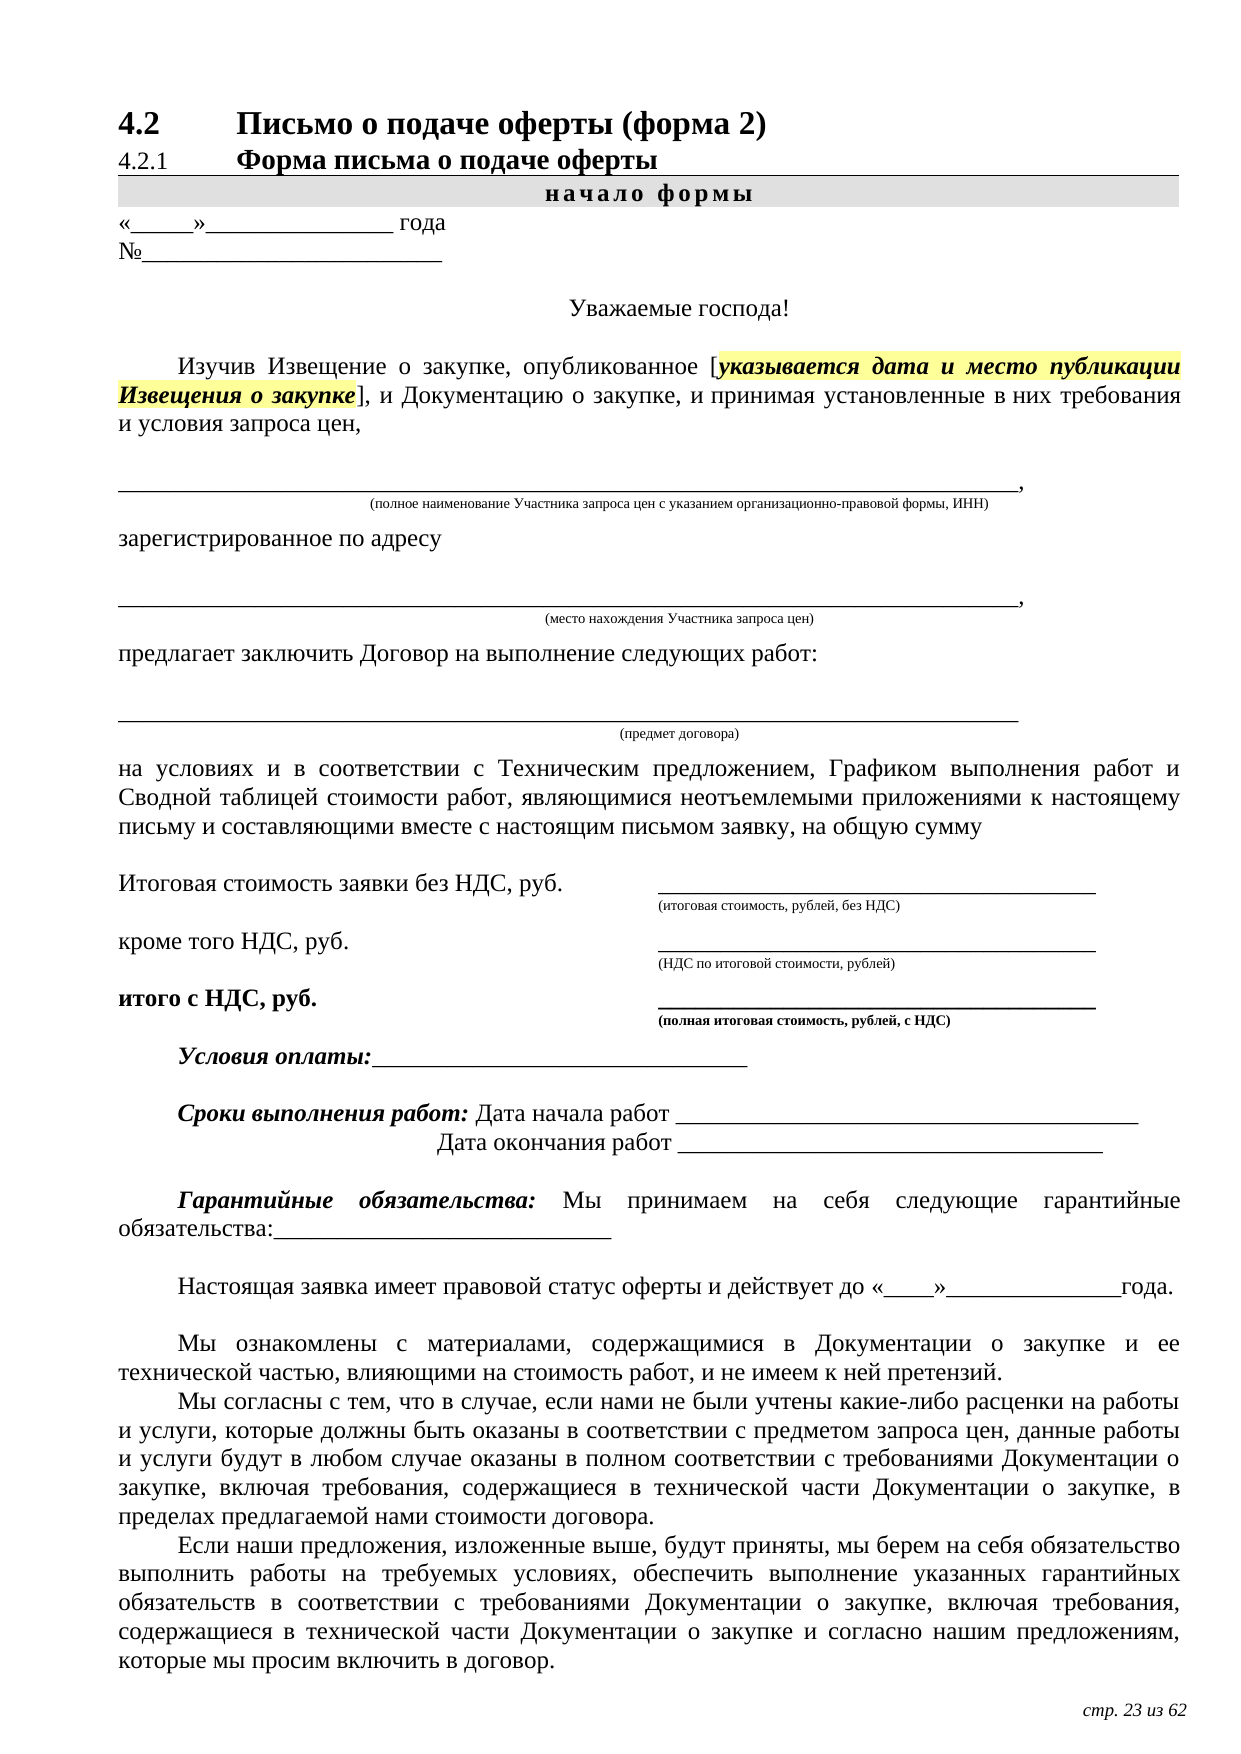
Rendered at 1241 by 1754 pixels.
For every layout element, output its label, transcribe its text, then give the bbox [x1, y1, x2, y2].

text Форма письма о подаче оферты [118, 142, 1181, 175]
table_cell ___________________________________ (полная итоговая стоимость, рублей, с НДС) [647, 984, 1187, 1041]
table_header Итоговая стоимость заявки без НДС, руб. [107, 869, 647, 926]
table_cell итого с НДС, руб. [107, 984, 647, 1041]
text №________________________ [118, 236, 635, 265]
text предлагает заключить Договор на выполнение следующих работ: [118, 638, 1181, 667]
text ________________________________________________________________________, [118, 581, 1181, 610]
text «_____»_______________ года [118, 207, 635, 236]
text начало формы [118, 176, 1179, 207]
text (предмет договора) [118, 725, 1181, 753]
text на условиях и в соответствии с Техническим предложением, Графиком выполнения работ и Сводной таблицей стоимости работ, являющимися неотъемлемыми приложениями к настоящему письму и составляющими вместе с настоящим письмом заявку, на общую сумму [118, 753, 1181, 840]
text Настоящая заявка имеет правовой статус оферты и действует до «____»______________года. [118, 1271, 1181, 1300]
text (полное наименование Участника запроса цен с указанием организационно-правовой формы, ИНН) [118, 495, 1181, 523]
text Уважаемые господа! [118, 293, 1181, 322]
text Условия оплаты:______________________________ [118, 1041, 1181, 1070]
text ________________________________________________________________________, [118, 466, 1181, 495]
table_header ___________________________________ (итоговая стоимость, рублей, без НДС) [647, 869, 1187, 926]
table_cell кроме того НДС, руб. [107, 926, 647, 983]
text (место нахождения Участника запроса цен) [118, 610, 1181, 638]
text зарегистрированное по адресу [118, 523, 1181, 552]
text Мы ознакомлены с материалами, содержащимися в Документации о закупке и ее технической частью, влияющими на стоимость работ, и не имеем к ней претензий. [118, 1328, 1181, 1386]
text Гарантийные обязательства: Мы принимаем на себя следующие гарантийные обязательства:___________________________ [118, 1185, 1181, 1242]
text Если наши предложения, изложенные выше, будут приняты, мы берем на себя обязательство выполнить работы на требуемых условиях, обеспечить выполнение указанных гарантийных обязательств в соответствии с требованиями Документации о закупке, включая требования, содержащиеся в технической части Документации о закупке и согласно нашим предложениям, которые мы просим включить в договор. [118, 1530, 1181, 1673]
text ________________________________________________________________________ [118, 696, 1181, 725]
text Сроки выполнения работ: Дата начала работ _____________________________________ [118, 1098, 1181, 1127]
text Изучив Извещение о закупке, опубликованное [указывается дата и место публикации Извещения о закупке], и Документацию о закупке, и принимая установленные в них требования и условия запроса цен, [118, 351, 1181, 437]
table_cell ___________________________________ (НДС по итоговой стоимости, рублей) [647, 926, 1187, 983]
subtitle Письмо о подаче оферты (форма 2) [118, 103, 1181, 142]
text Мы согласны с тем, что в случае, если нами не были учтены какие-либо расценки на работы и услуги, которые должны быть оказаны в соответствии с предметом запроса цен, данные работы и услуги будут в любом случае оказаны в полном соответствии с требованиями Документации о закупке, включая требования, содержащиеся в технической части Документации о закупке, в пределах предлагаемой нами стоимости договора. [118, 1386, 1181, 1530]
text Дата окончания работ __________________________________ [118, 1127, 1181, 1156]
